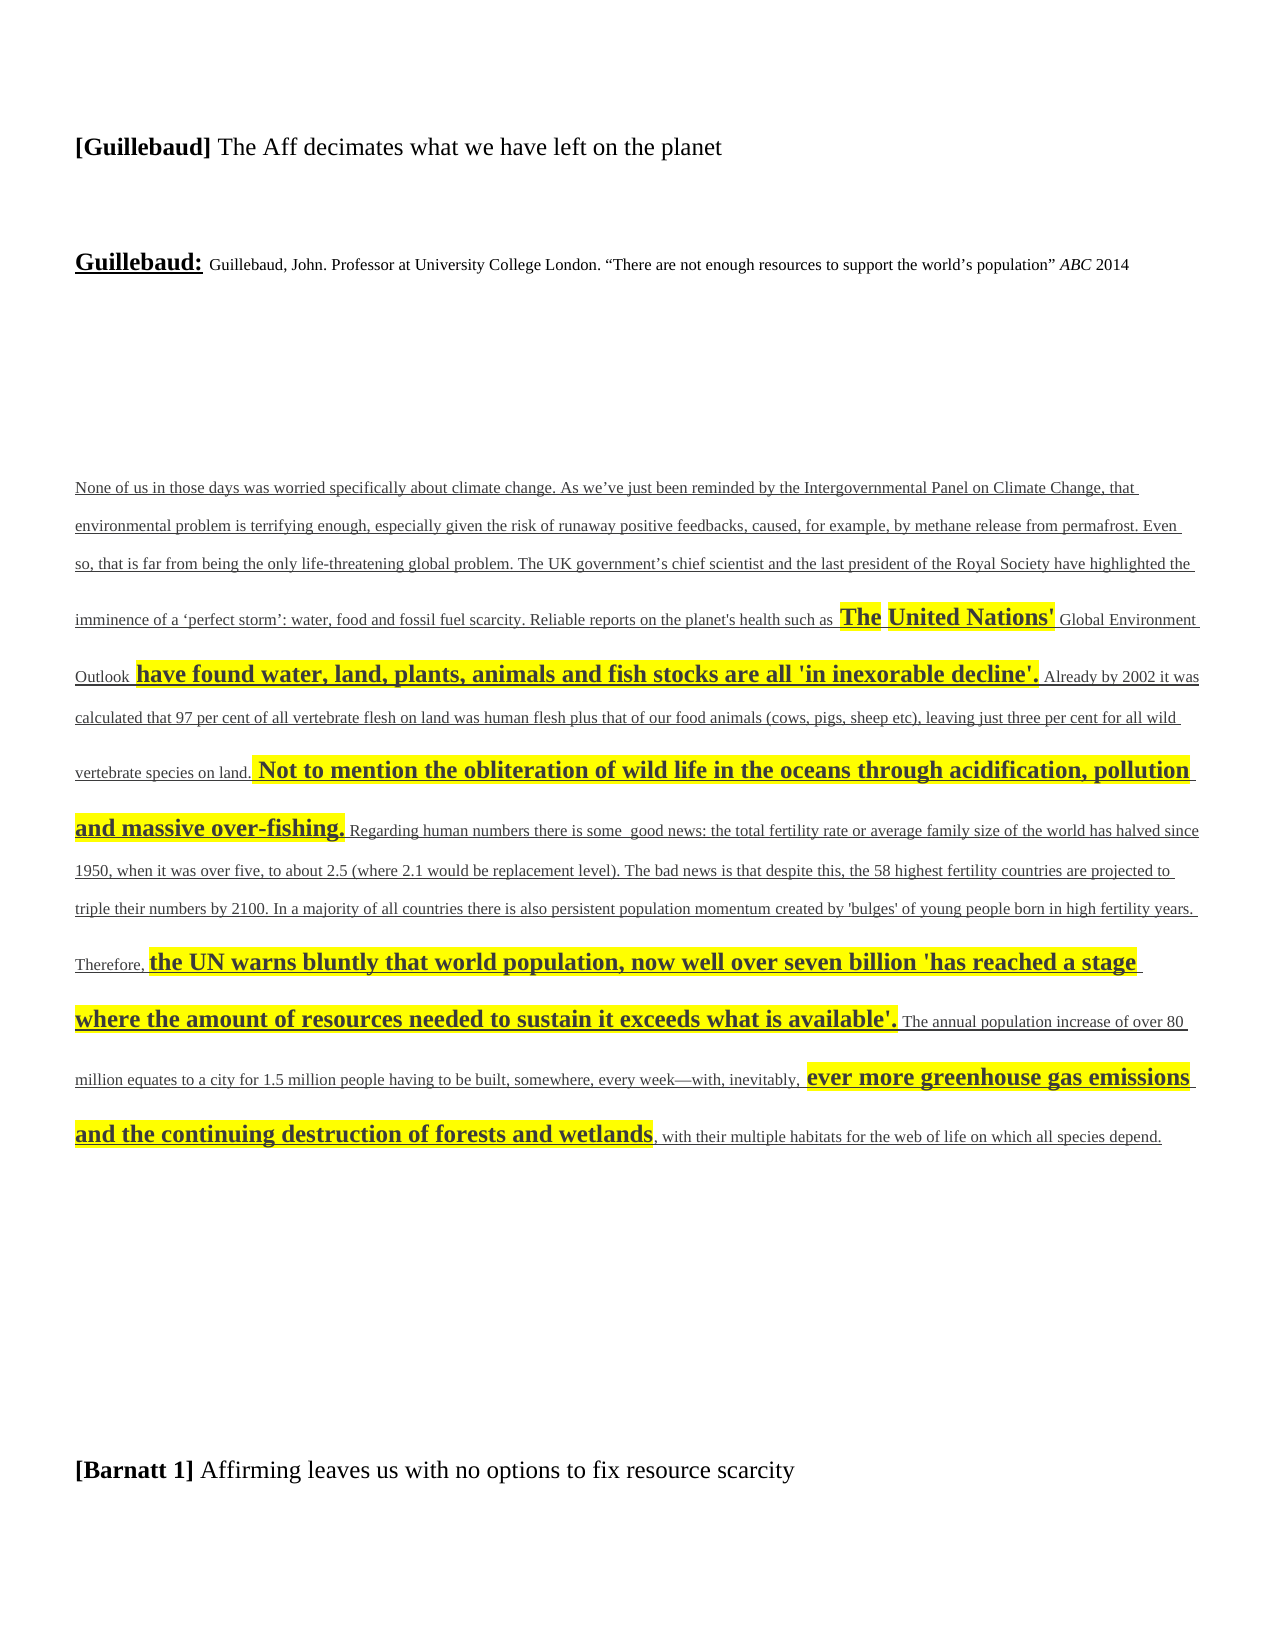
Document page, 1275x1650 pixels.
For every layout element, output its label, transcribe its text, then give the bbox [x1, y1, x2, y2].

text Guillebaud: Guillebaud, John. Professor at University College London. “There are not enough resources to support the world’s population” ABC 2014 [75, 247, 1200, 276]
text None of us in those days was worried specifically about climate change. As we’ve just been reminded by the Intergovernmental Panel on Climate Change, that environmental problem is terrifying enough, especially given the risk of runaway positive feedbacks, caused, for example, by methane release from permafrost. Even so, that is far from being the only life-threatening global problem. The UK government’s chief scientist and the last president of the Royal Society have highlighted the imminence of a ‘perfect storm’: water, food and fossil fuel scarcity. Reliable reports on the planet's health such as The United Nations' Global Environment Outlook have found water, land, plants, animals and fish stocks are all 'in inexorable decline'. Already by 2002 it was calculated that 97 per cent of all vertebrate flesh on land was human flesh plus that of our food animals (cows, pigs, sheep etc), leaving just three per cent for all wild vertebrate species on land. Not to mention the obliteration of wild life in the oceans through acidification, pollution and massive over-fishing. Regarding human numbers there is some good news: the total fertility rate or average family size of the world has halved since 1950, when it was over five, to about 2.5 (where 2.1 would be replacement level). The bad news is that despite this, the 58 highest fertility countries are projected to triple their numbers by 2100. In a majority of all countries there is also persistent population momentum created by 'bulges' of young people born in high fertility years. Therefore, the UN warns bluntly that world population, now well over seven billion 'has reached a stage where the amount of resources needed to sustain it exceeds what is available'. The annual population increase of over 80 million equates to a city for 1.5 million people having to be built, somewhere, every week—with, inevitably, ever more greenhouse gas emissions and the continuing destruction of forests and wetlands, with their multiple habitats for the web of life on which all species depend. [75, 477, 1200, 627]
text None of us in those days was worried specifically about climate change. As we’ve just been reminded by the Intergovernmental Panel on Climate Change, that environmental problem is terrifying enough, especially given the risk of runaway positive feedbacks, caused, for example, by methane release from permafrost. Even so, that is far from being the only life-threatening global problem. The UK government’s chief scientist and the last president of the Royal Society have highlighted the imminence of a ‘perfect storm’: water, food and fossil fuel scarcity. Reliable reports on the planet's health such as The United Nations' Global Environment Outlook have found water, land, plants, animals and fish stocks are all 'in inexorable decline'. Already by 2002 it was calculated that 97 per cent of all vertebrate flesh on land was human flesh plus that of our food animals (cows, pigs, sheep etc), leaving just three per cent for all wild vertebrate species on land. Not to mention the obliteration of wild life in the oceans through acidification, pollution and massive over-fishing. Regarding human numbers there is some good news: the total fertility rate or average family size of the world has halved since 1950, when it was over five, to about 2.5 (where 2.1 would be replacement level). The bad news is that despite this, the 58 highest fertility countries are projected to triple their numbers by 2100. In a majority of all countries there is also persistent population momentum created by 'bulges' of young people born in high fertility years. Therefore, the UN warns bluntly that world population, now well over seven billion 'has reached a stage where the amount of resources needed to sustain it exceeds what is available'. The annual population increase of over 80 million equates to a city for 1.5 million people having to be built, somewhere, every week—with, inevitably, ever more greenhouse gas emissions and the continuing destruction of forests and wetlands, with their multiple habitats for the web of life on which all species depend. [75, 628, 1200, 1148]
text [Guillebaud] The Aff decimates what we have left on the planet [75, 132, 1200, 161]
text [Barnatt 1] Affirming leaves us with no options to fix resource scarcity [75, 1455, 1200, 1484]
